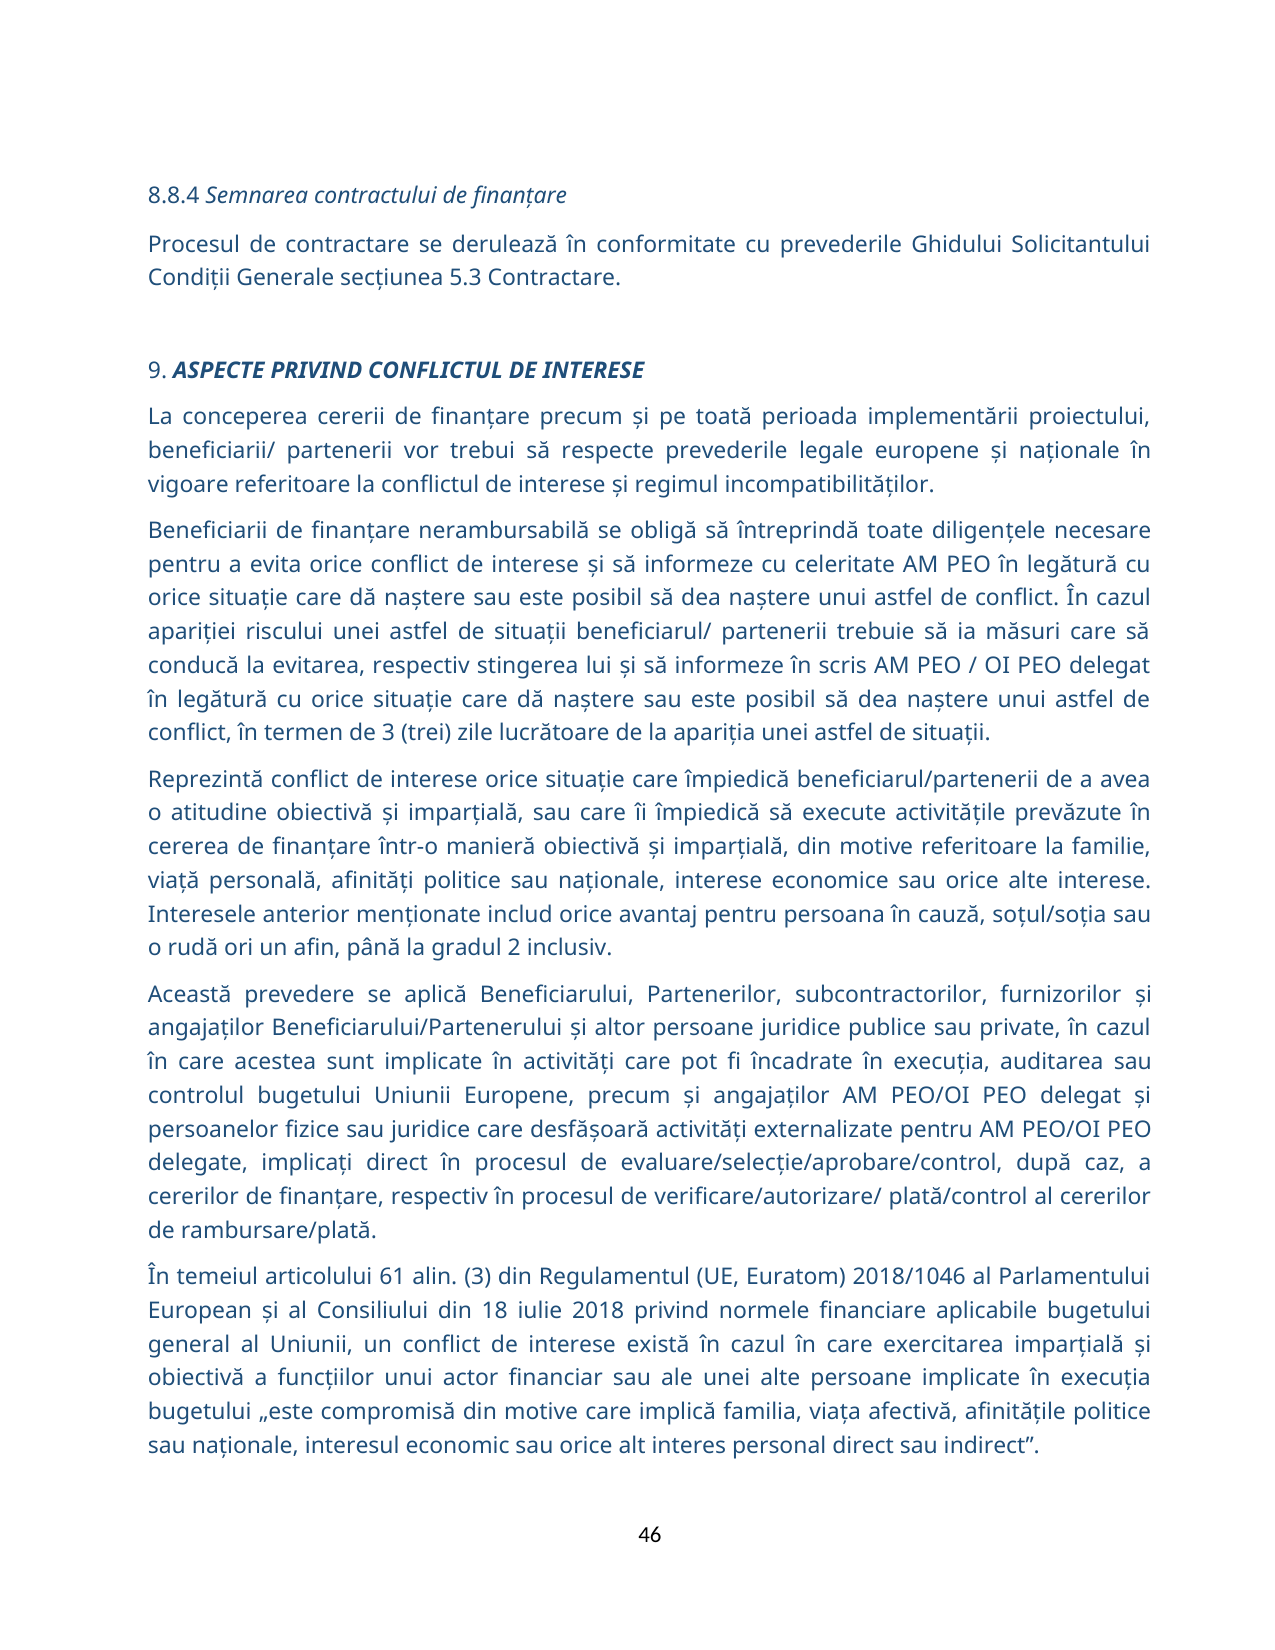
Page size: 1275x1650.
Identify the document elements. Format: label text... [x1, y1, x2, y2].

text Reprezintă conflict de interese orice situație care împiedică beneficiarul/partenerii de a avea o atitudine obiectivă şi imparţială, sau care îi împiedică să execute activităţile prevăzute în cererea de finanţare într-o manieră obiectivă şi imparţială, din motive referitoare la familie, viaţă personală, afinităţi politice sau naţionale, interese economice sau orice alte interese. Interesele anterior menţionate includ orice avantaj pentru persoana în cauză, soţul/soţia sau o rudă ori un afin, până la gradul 2 inclusiv. [148, 763, 1152, 963]
text Această prevedere se aplică Beneficiarului, Partenerilor, subcontractorilor, furnizorilor şi angajaților Beneficiarului/Partenerului şi altor persoane juridice publice sau private, în cazul în care acestea sunt implicate în activităţi care pot fi încadrate în execuţia, auditarea sau controlul bugetului Uniunii Europene, precum și angajaților AM PEO/OI PEO delegat și persoanelor fizice sau juridice care desfăşoară activităţi externalizate pentru AM PEO/OI PEO delegate, implicați direct în procesul de evaluare/selecţie/aprobare/control, după caz, a cererilor de finanţare, respectiv în procesul de verificare/autorizare/ plată/control al cererilor de rambursare/plată. [148, 978, 1152, 1245]
text 9. ASPECTE PRIVIND CONFLICTUL DE INTERESE [148, 354, 1152, 385]
text Procesul de contractare se derulează în conformitate cu prevederile Ghidului Solicitantului Condiții Generale secțiunea 5.3 Contractare. [148, 228, 1152, 293]
text În temeiul articolului 61 alin. (3) din Regulamentul (UE, Euratom) 2018/1046 al Parlamentului European şi al Consiliului din 18 iulie 2018 privind normele financiare aplicabile bugetului general al Uniunii, un conflict de interese există în cazul în care exercitarea imparțială și obiectivă a funcțiilor unui actor financiar sau ale unei alte persoane implicate în execuția bugetului „este compromisă din motive care implică familia, viața afectivă, afinitățile politice sau naționale, interesul economic sau orice alt interes personal direct sau indirect”. [148, 1260, 1152, 1460]
text Beneficiarii de finanţare nerambursabilă se obligă să întreprindă toate diligenţele necesare pentru a evita orice conflict de interese şi să informeze cu celeritate AM PEO în legătură cu orice situaţie care dă naştere sau este posibil să dea naştere unui astfel de conflict. În cazul apariţiei riscului unei astfel de situații beneficiarul/ partenerii trebuie să ia măsuri care să conducă la evitarea, respectiv stingerea lui şi să informeze în scris AM PEO / OI PEO delegat în legătură cu orice situație care dă naștere sau este posibil să dea naștere unui astfel de conflict, în termen de 3 (trei) zile lucrătoare de la apariția unei astfel de situații. [148, 514, 1152, 748]
subtitle 8.8.4 Semnarea contractului de finanțare [148, 179, 1152, 210]
text La conceperea cererii de finanțare precum și pe toată perioada implementării proiectului, beneficiarii/ partenerii vor trebui să respecte prevederile legale europene și naționale în vigoare referitoare la conflictul de interese şi regimul incompatibilităţilor. [148, 400, 1152, 499]
